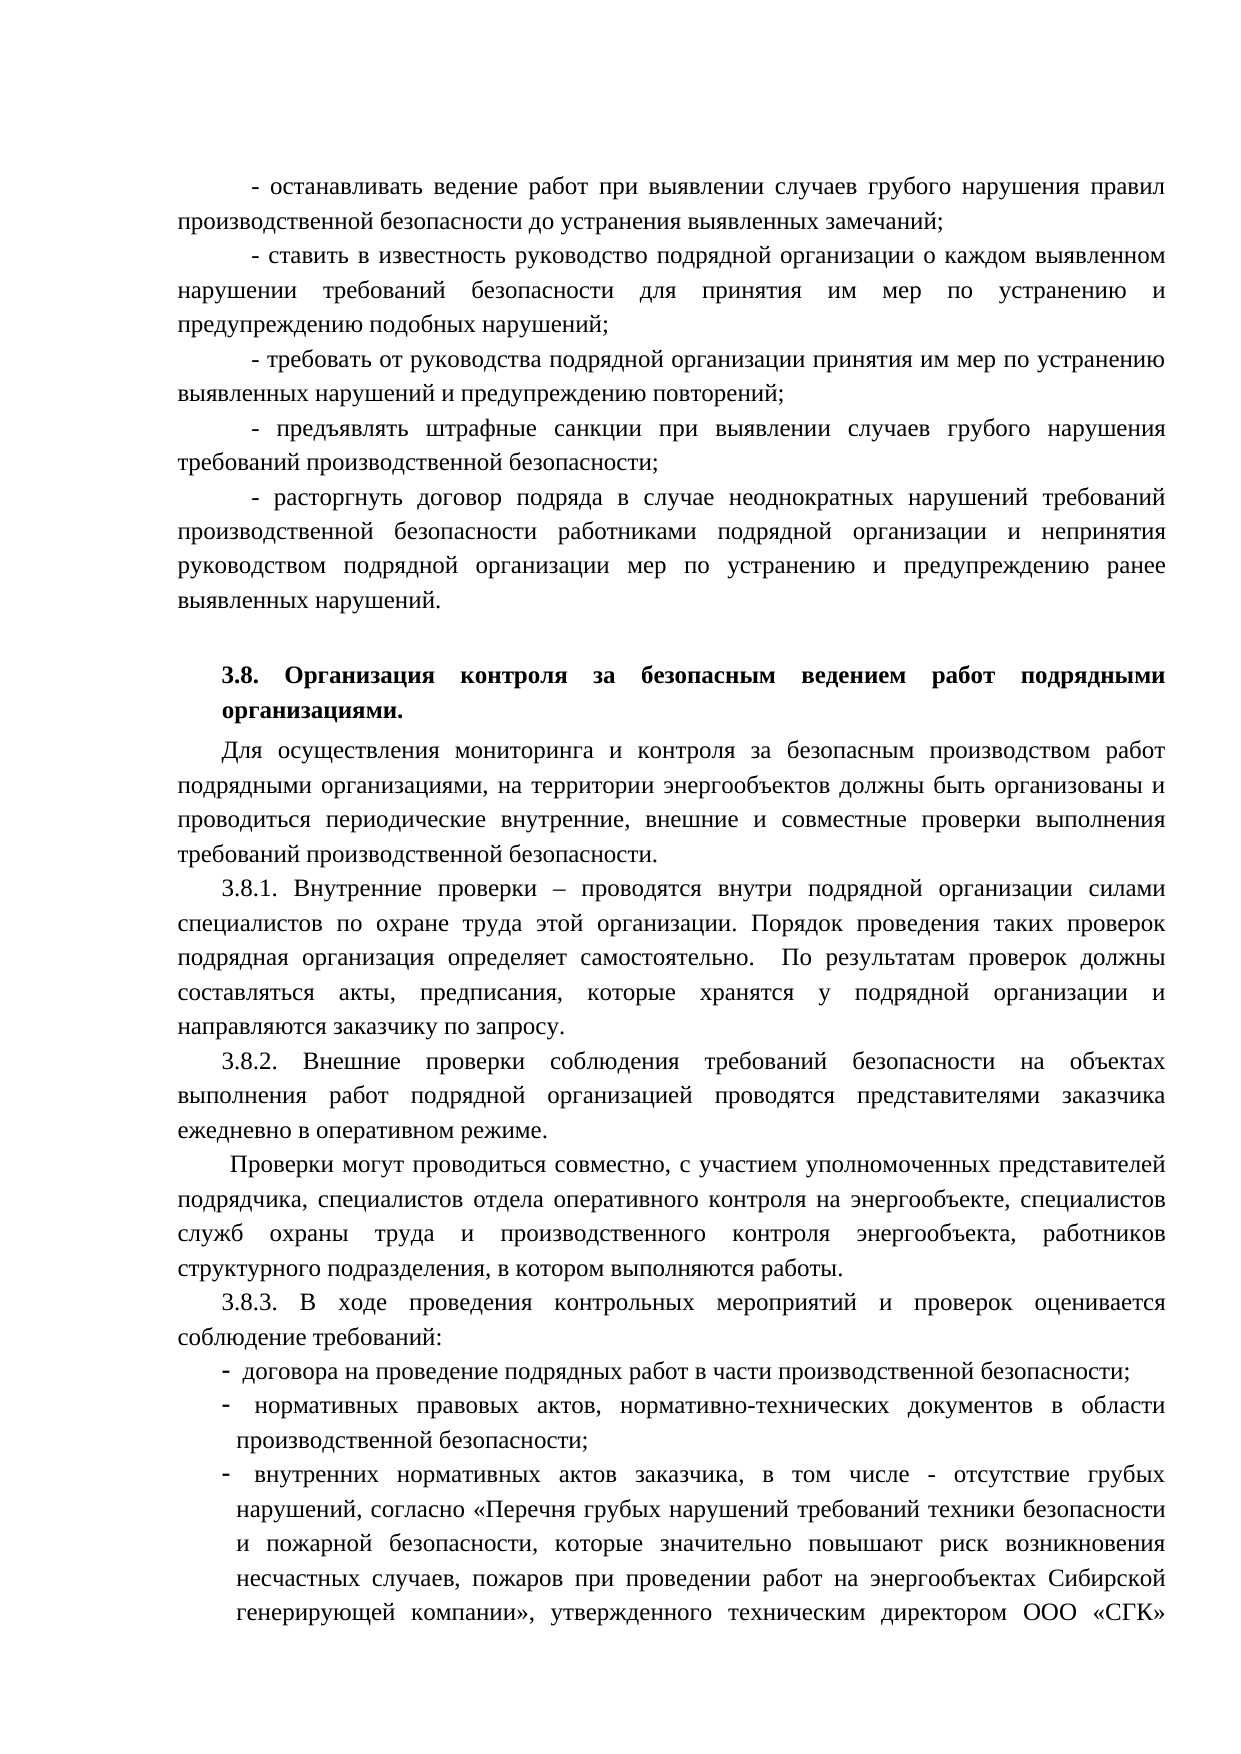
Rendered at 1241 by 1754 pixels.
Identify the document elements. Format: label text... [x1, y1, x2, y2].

list договора на проведение подрядных работ в части производственной безопасности; [222, 1356, 1166, 1385]
text 3.8. Организация контроля за безопасным ведением работ подрядными организациями. [221, 660, 1166, 723]
text - останавливать ведение работ при выявлении случаев грубого нарушения правил производственной безопасности до устранения выявленных замечаний; [177, 171, 1166, 234]
text 3.8.1. Внутренние проверки – проводятся внутри подрядной организации силами специалистов по охране труда этой организации. Порядок проведения таких проверок подрядная организация определяет самостоятельно. По результатам проверок должны составляться акты, предписания, которые хранятся у подрядной организации и направляются заказчику по запросу. [177, 873, 1166, 1040]
text - расторгнуть договор подряда в случае неоднократных нарушений требований производственной безопасности работниками подрядной организации и непринятия руководством подрядной организации мер по устранению и предупреждению ранее выявленных нарушений. [177, 482, 1166, 614]
list нормативных правовых актов, нормативно-технических документов в области производственной безопасности; [222, 1391, 1166, 1454]
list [222, 1459, 1166, 1626]
text - ставить в известность руководство подрядной организации о каждом выявленном нарушении требований безопасности для принятия им мер по устранению и предупреждению подобных нарушений; [177, 240, 1166, 338]
text Для осуществления мониторинга и контроля за безопасным производством работ подрядными организациями, на территории энергообъектов должны быть организованы и проводиться периодические внутренние, внешние и совместные проверки выполнения требований производственной безопасности. [177, 735, 1166, 868]
text 3.8.3. В ходе проведения контрольных мероприятий и проверок оценивается соблюдение требований: [177, 1287, 1166, 1350]
text 3.8.2. Внешние проверки соблюдения требований безопасности на объектах выполнения работ подрядной организацией проводятся представителями заказчика ежедневно в оперативном режиме. [177, 1046, 1166, 1143]
text - требовать от руководства подрядной организации принятия им мер по устранению выявленных нарушений и предупреждению повторений; [177, 344, 1166, 407]
text Проверки могут проводиться совместно, с участием уполномоченных представителей подрядчика, специалистов отдела оперативного контроля на энергообъекте, специалистов служб охраны труда и производственного контроля энергообъекта, работников структурного подразделения, в котором выполняются работы. [177, 1149, 1166, 1281]
text - предъявлять штрафные санкции при выявлении случаев грубого нарушения требований производственной безопасности; [177, 413, 1166, 476]
